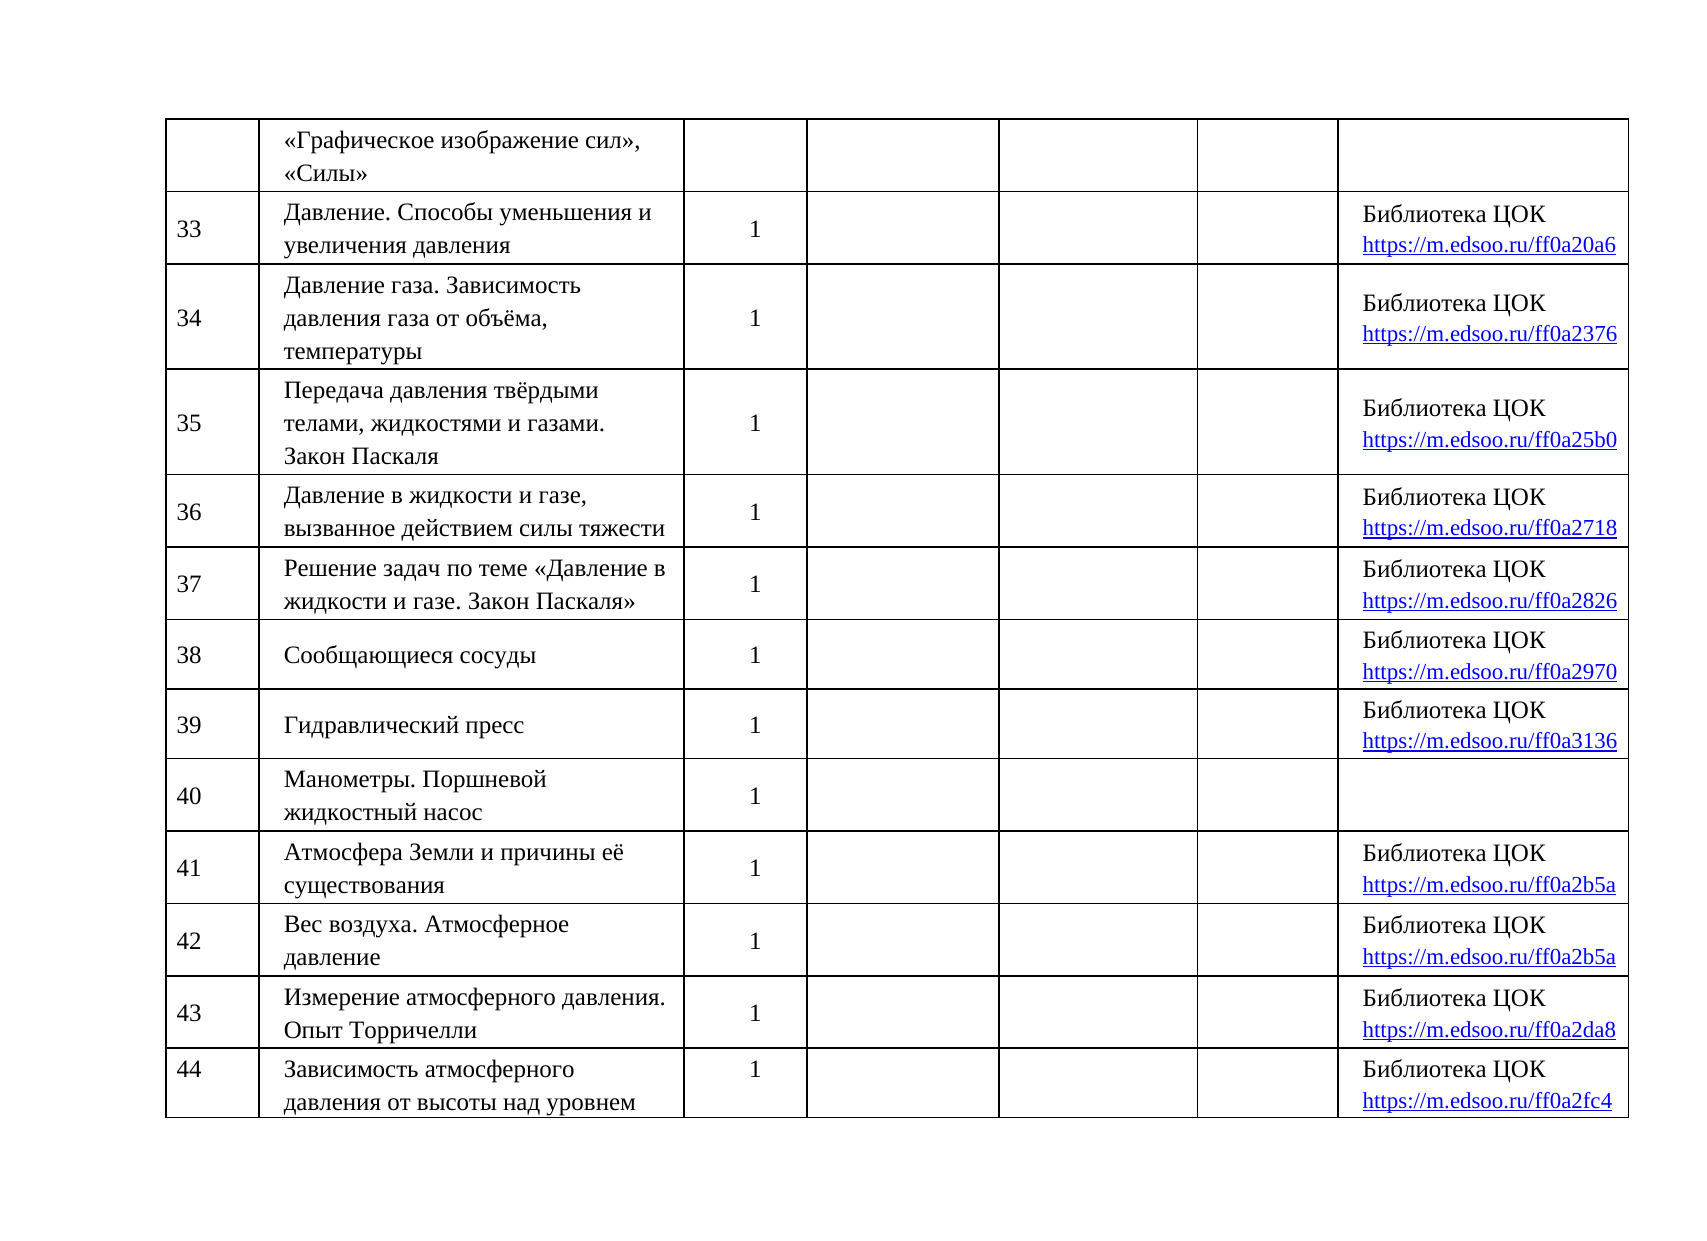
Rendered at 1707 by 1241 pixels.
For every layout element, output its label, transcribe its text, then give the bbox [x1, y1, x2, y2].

table_cell [1000, 192, 1197, 263]
table_cell [808, 192, 998, 263]
table_cell [1000, 977, 1197, 1047]
table_cell 36 [167, 475, 258, 546]
table_cell 1 [685, 832, 806, 902]
table_cell 1 [685, 977, 806, 1047]
table_cell [1000, 832, 1197, 902]
table_cell [1198, 977, 1337, 1047]
table_cell [1198, 620, 1337, 688]
table_cell [1198, 548, 1337, 618]
table_cell [1000, 1049, 1197, 1117]
table_cell 40 [167, 759, 258, 830]
table_cell Библиотека ЦОК https://m.edsoo.ru/ff0a2970 [1339, 620, 1628, 688]
table_cell Библиотека ЦОК https://m.edsoo.ru/ff0a2718 [1339, 475, 1628, 546]
table_cell [1198, 192, 1337, 263]
table_cell Гидравлический пресс [260, 690, 683, 758]
table_cell [808, 977, 998, 1047]
table_cell [808, 265, 998, 368]
table_cell 34 [167, 265, 258, 368]
table_cell 1 [685, 265, 806, 368]
table_cell [1198, 265, 1337, 368]
table_cell [1198, 832, 1337, 902]
table_cell 44 [167, 1049, 258, 1117]
table_cell [1000, 548, 1197, 618]
table_cell 1 [685, 904, 806, 975]
table_cell [808, 548, 998, 618]
table_cell 1 [685, 475, 806, 546]
table_cell [1198, 690, 1337, 758]
table_cell Передача давления твёрдыми телами, жидкостями и газами. Закон Паскаля [260, 370, 683, 474]
table_cell 39 [167, 690, 258, 758]
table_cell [260, 120, 683, 191]
table_cell [1000, 120, 1197, 191]
table_cell 1 [685, 192, 806, 263]
table_cell 1 [685, 620, 806, 688]
table_cell [1000, 904, 1197, 975]
table_cell 38 [167, 620, 258, 688]
table_cell Библиотека ЦОК https://m.edsoo.ru/ff0a2826 [1339, 548, 1628, 618]
table_cell 32 [167, 120, 258, 191]
table_cell Библиотека ЦОК https://m.edsoo.ru/ff0a2b5a [1339, 832, 1628, 902]
table_cell [808, 832, 998, 902]
table_cell [808, 620, 998, 688]
table_cell Библиотека ЦОК https://m.edsoo.ru/ff0a2376 [1339, 265, 1628, 368]
table_cell [1000, 475, 1197, 546]
table_cell [808, 475, 998, 546]
table_cell Измерение атмосферного давления. Опыт Торричелли [260, 977, 683, 1047]
table_cell Библиотека ЦОК https://m.edsoo.ru/ff0a2da8 [1339, 977, 1628, 1047]
table_cell 1 [685, 370, 806, 474]
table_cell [1339, 1049, 1628, 1117]
table_cell [1198, 370, 1337, 474]
table_cell Атмосфера Земли и причины её существования [260, 832, 683, 902]
table_cell Библиотека ЦОК https://m.edsoo.ru/ff0a3136 [1339, 690, 1628, 758]
table_cell 43 [167, 977, 258, 1047]
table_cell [260, 1049, 683, 1117]
table_cell Давление в жидкости и газе, вызванное действием силы тяжести [260, 475, 683, 546]
table_cell Давление газа. Зависимость давления газа от объёма, температуры [260, 265, 683, 368]
table_cell [808, 759, 998, 830]
table_cell [1198, 904, 1337, 975]
table_cell [1198, 475, 1337, 546]
table_cell 1 [685, 759, 806, 830]
table_cell [1339, 120, 1628, 191]
table_cell Библиотека ЦОК https://m.edsoo.ru/ff0a2b5a [1339, 904, 1628, 975]
table_cell [808, 904, 998, 975]
table_cell 35 [167, 370, 258, 474]
table_cell Сообщающиеся сосуды [260, 620, 683, 688]
table_cell [1198, 1049, 1337, 1117]
table_cell 1 [808, 120, 998, 191]
table_cell Вес воздуха. Атмосферное давление [260, 904, 683, 975]
table_cell 1 [685, 548, 806, 618]
table_cell 1 [685, 120, 806, 191]
table_cell [808, 1049, 998, 1117]
table_cell [1000, 620, 1197, 688]
table_cell [1000, 265, 1197, 368]
table_cell [808, 690, 998, 758]
table_cell 33 [167, 192, 258, 263]
table_cell [1198, 120, 1337, 191]
table_cell Библиотека ЦОК https://m.edsoo.ru/ff0a25b0 [1339, 370, 1628, 474]
table_cell [1198, 759, 1337, 830]
table_cell [1339, 759, 1628, 830]
table_cell 41 [167, 832, 258, 902]
table_cell [1000, 370, 1197, 474]
table_cell 37 [167, 548, 258, 618]
table_cell Библиотека ЦОК https://m.edsoo.ru/ff0a20a6 [1339, 192, 1628, 263]
table_cell Решение задач по теме «Давление в жидкости и газе. Закон Паскаля» [260, 548, 683, 618]
table_cell 1 [685, 690, 806, 758]
table_cell Давление. Способы уменьшения и увеличения давления [260, 192, 683, 263]
table_cell [1000, 759, 1197, 830]
table_cell 1 [685, 1049, 806, 1117]
table_cell 42 [167, 904, 258, 975]
table_cell [808, 370, 998, 474]
table_cell [1000, 690, 1197, 758]
table_cell Манометры. Поршневой жидкостный насос [260, 759, 683, 830]
